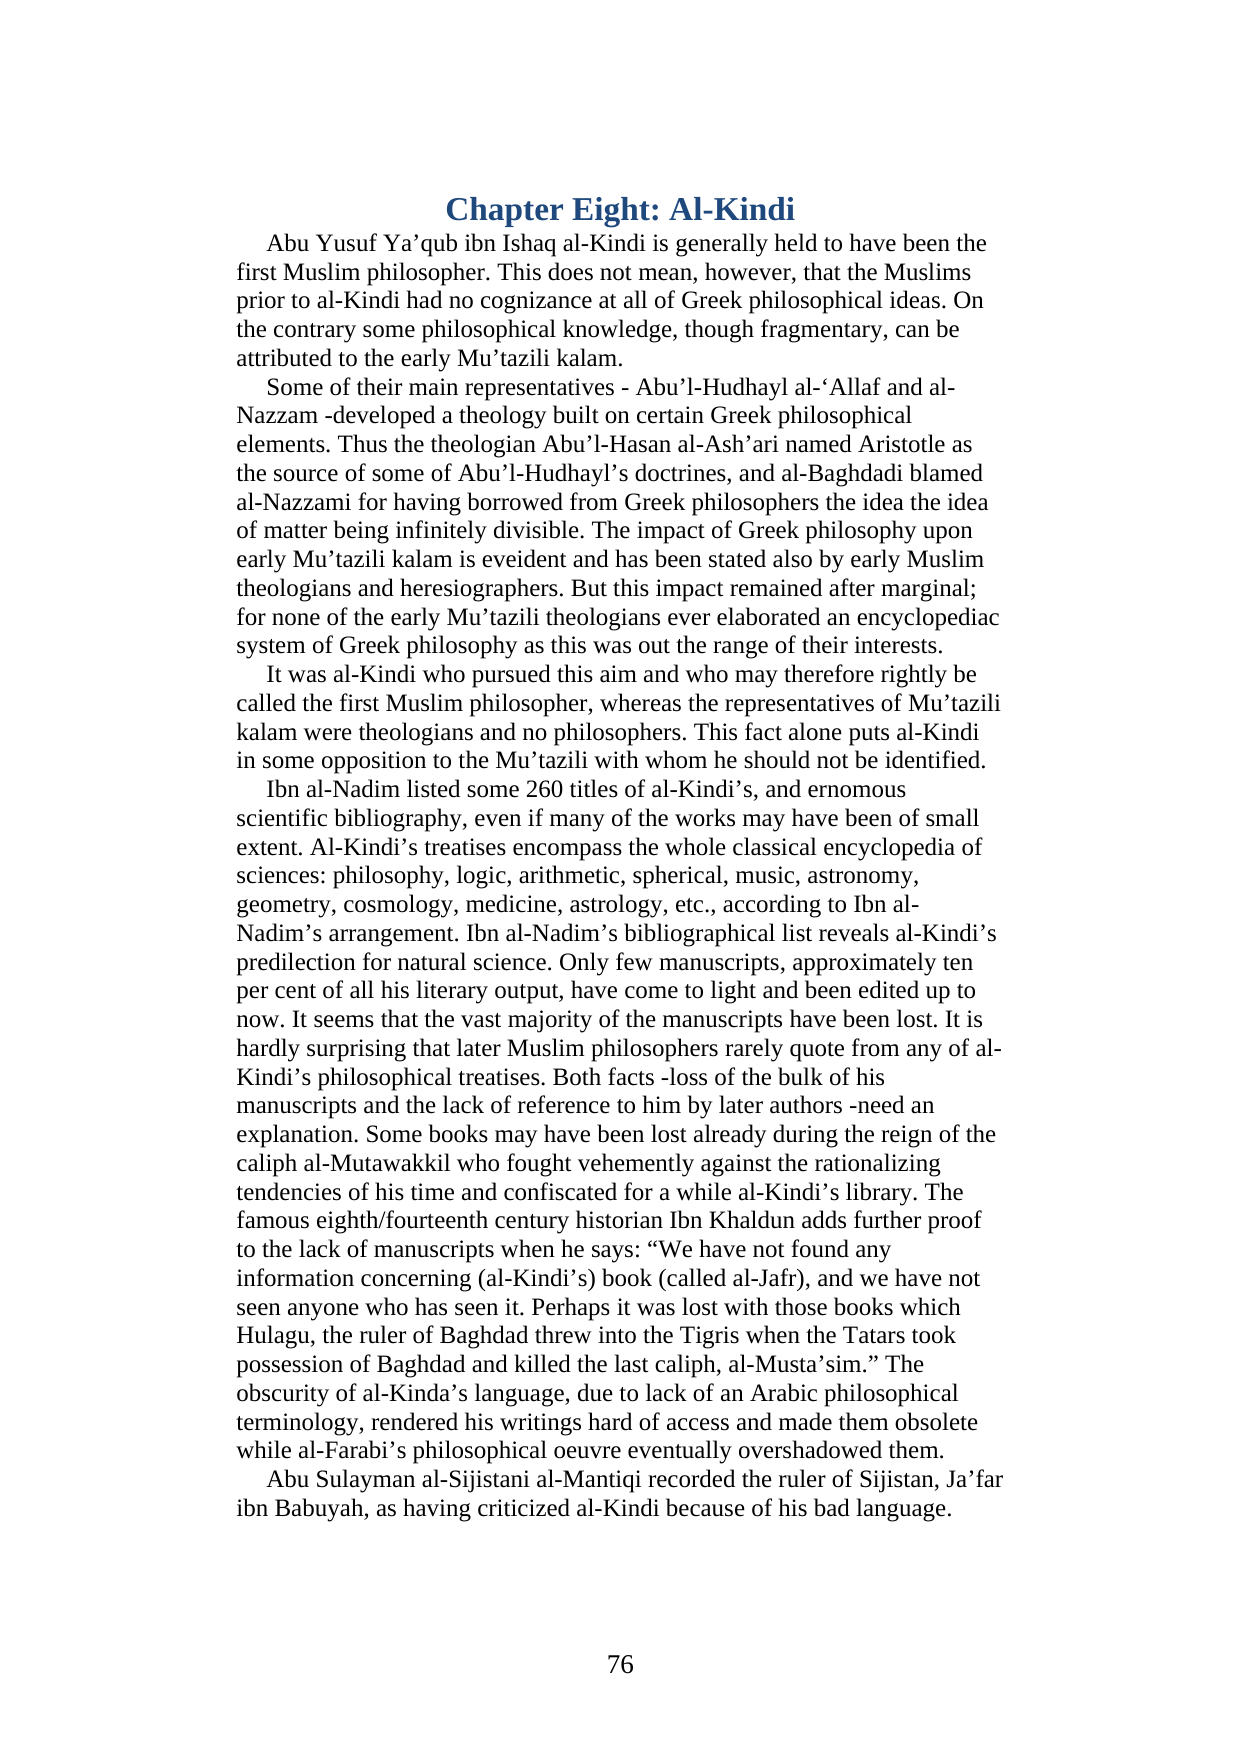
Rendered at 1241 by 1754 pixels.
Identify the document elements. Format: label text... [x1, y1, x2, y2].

text Some of their main representatives - Abu’l-Hudhayl al-‘Allaf and al-Nazzam -developed a theology built on certain Greek philosophical elements. Thus the theologian Abu’l-Hasan al-Ash’ari named Aristotle as the source of some of Abu’l-Hudhayl’s doctrines, and al-Baghdadi blamed al-Nazzami for having borrowed from Greek philosophers the idea the idea of matter being infinitely divisible. The impact of Greek philosophy upon early Mu’tazili kalam is eveident and has been stated also by early Muslim theologians and heresiographers. But this impact remained after marginal; for none of the early Mu’tazili theologians ever elaborated an encyclopediac system of Greek philosophy as this was out the range of their interests. [236, 372, 1004, 659]
text Ibn al-Nadim listed some 260 titles of al-Kindi’s, and ernomous scientific bibliography, even if many of the works may have been of small extent. Al-Kindi’s treatises encompass the whole classical encyclopedia of sciences: philosophy, logic, arithmetic, spherical, music, astronomy, geometry, cosmology, medicine, astrology, etc., according to Ibn al-Nadim’s arrangement. Ibn al-Nadim’s bibliographical list reveals al-Kindi’s predilection for natural science. Only few manuscripts, approximately ten per cent of all his literary output, have come to light and been edited up to now. It seems that the vast majority of the manuscripts have been lost. It is hardly surprising that later Muslim philosophers rarely quote from any of al-Kindi’s philosophical treatises. Both facts -loss of the bulk of his manuscripts and the lack of reference to him by later authors -need an explanation. Some books may have been lost already during the reign of the caliph al-Mutawakkil who fought vehemently against the rationalizing tendencies of his time and confiscated for a while al-Kindi’s library. The famous eighth/fourteenth century historian Ibn Khaldun adds further proof to the lack of manuscripts when he says: “We have not found any information concerning (al-Kindi’s) book (called al-Jafr), and we have not seen anyone who has seen it. Perhaps it was lost with those books which Hulagu, the ruler of Baghdad threw into the Tigris when the Tatars took possession of Baghdad and killed the last caliph, al-Musta’sim.” The obscurity of al-Kinda’s language, due to lack of an Arabic philosophical terminology, rendered his writings hard of access and made them obsolete while al-Farabi’s philosophical oeuvre eventually overshadowed them. [236, 774, 1004, 1464]
subtitle Chapter Eight: Al-Kindi [236, 190, 1004, 228]
text Abu Sulayman al-Sijistani al-Mantiqi recorded the ruler of Sijistan, Ja’far ibn Babuyah, as having criticized al-Kindi because of his bad language. [236, 1464, 1004, 1522]
text Abu Yusuf Ya’qub ibn Ishaq al-Kindi is generally held to have been the first Muslim philosopher. This does not mean, however, that the Muslims prior to al-Kindi had no cognizance at all of Greek philosophical ideas. On the contrary some philosophical knowledge, though fragmentary, can be attributed to the early Mu’tazili kalam. [236, 228, 1004, 372]
text It was al-Kindi who pursued this aim and who may therefore rightly be called the first Muslim philosopher, whereas the representatives of Mu’tazili kalam were theologians and no philosophers. This fact alone puts al-Kindi in some opposition to the Mu’tazili with whom he should not be identified. [236, 659, 1004, 774]
